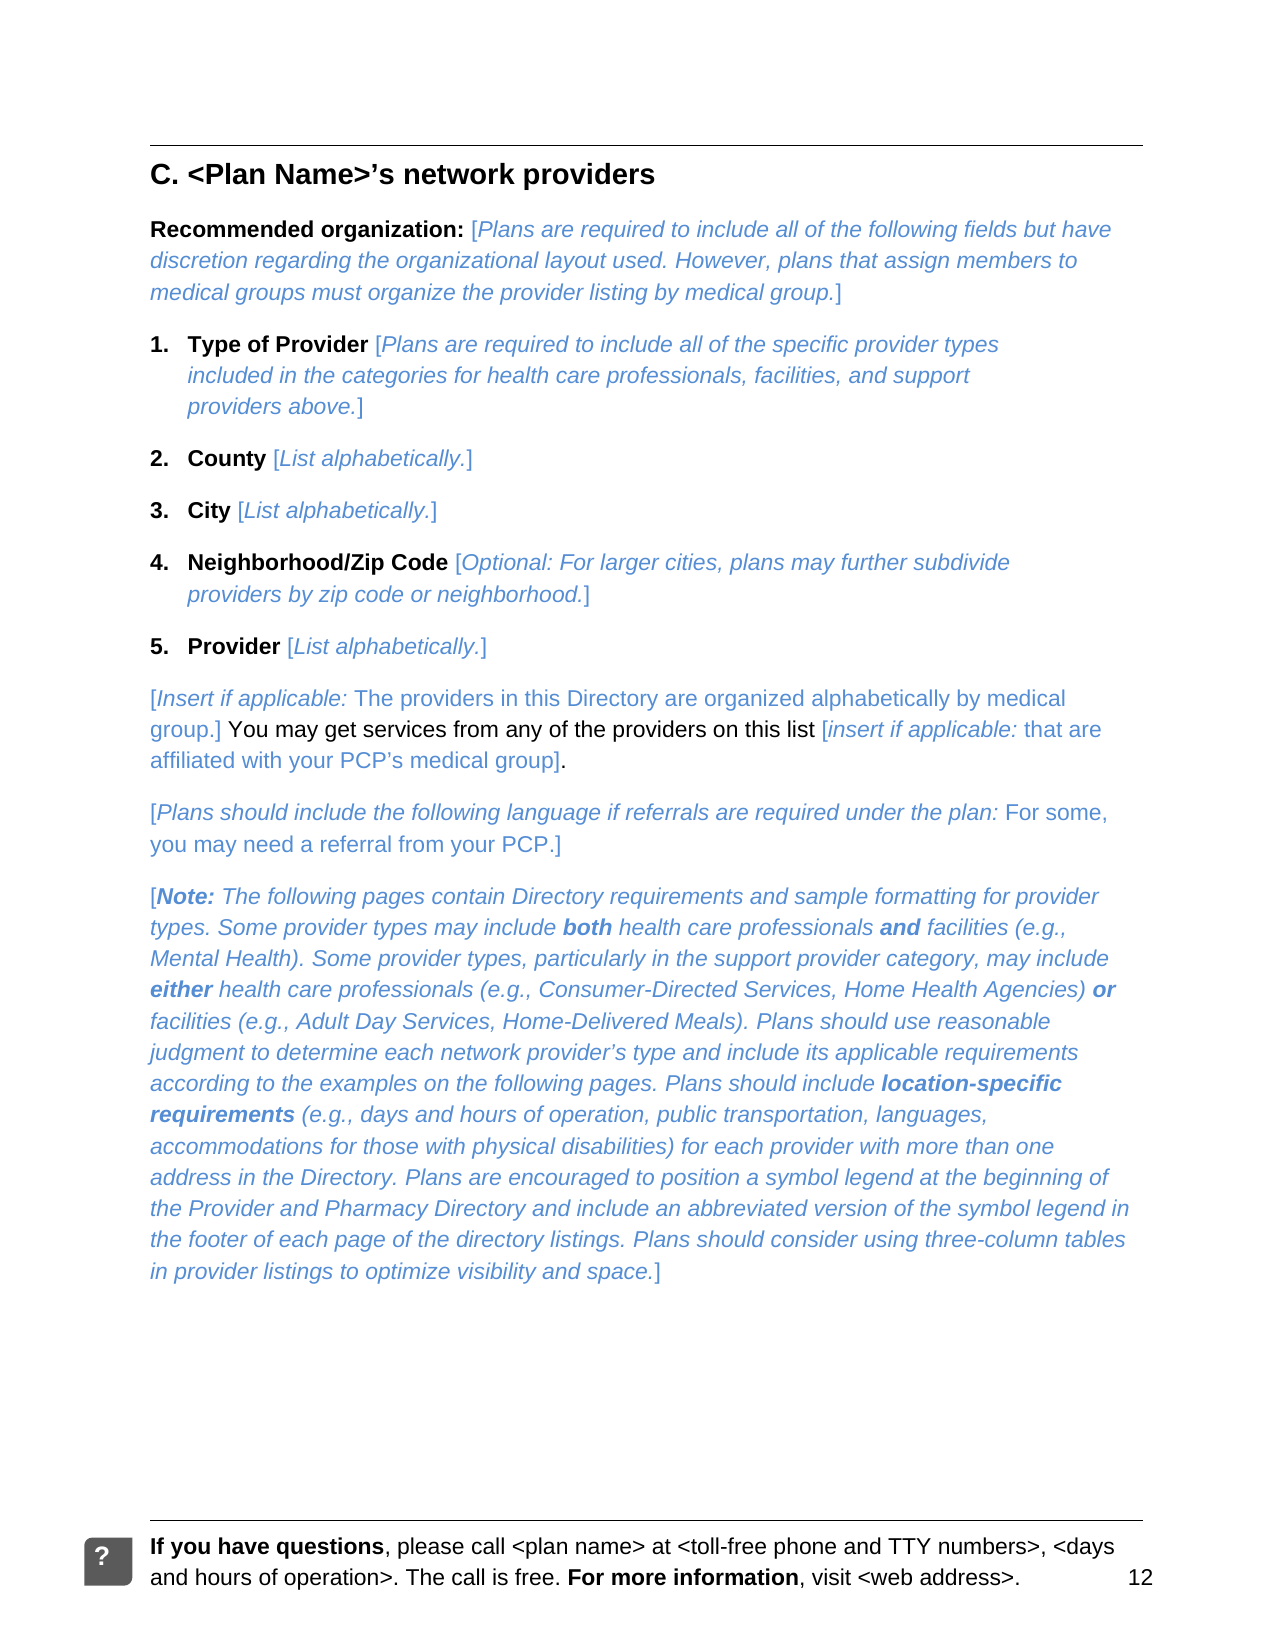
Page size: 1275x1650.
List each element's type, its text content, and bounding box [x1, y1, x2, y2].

list Neighborhood/Zip Code [Optional: For larger cities, plans may further subdivide providers by zip code or neighborhood.] [150, 546, 1068, 608]
text [Note: The following pages contain Directory requirements and sample formatting for provider types. Some provider types may include both health care professionals and facilities (e.g., Mental Health). Some provider types, particularly in the support provider category, may include either health care professionals (e.g., Consumer-Directed Services, Home Health Agencies) or facilities (e.g., Adult Day Services, Home-Delivered Meals). Plans should use reasonable judgment to determine each network provider’s type and include its applicable requirements according to the examples on the following pages. Plans should include location-specific requirements (e.g., days and hours of operation, public transportation, languages, accommodations for those with physical disabilities) for each provider with more than one address in the Directory. Plans are encouraged to position a symbol legend at the beginning of the Provider and Pharmacy Directory and include an abbreviated version of the symbol legend in the footer of each page of the directory listings. Plans should consider using three-column tables in provider listings to optimize visibility and space.] [150, 879, 1143, 1285]
text [Plans should include the following language if referrals are required under the plan: For some, you may need a referral from your PCP.] [150, 796, 1143, 858]
list Type of Provider [Plans are required to include all of the specific provider types included in the categories for health care professionals, facilities, and support providers above.] [150, 327, 1068, 421]
text [Insert if applicable: The providers in this Directory are organized alphabetically by medical group.] You may get services from any of the providers on this list [insert if applicable: that are affiliated with your PCP’s medical group]. [150, 681, 1143, 775]
list County [List alphabetically.] [150, 442, 1068, 473]
list Provider [List alphabetically.] [150, 629, 1068, 660]
list City [List alphabetically.] [150, 494, 1068, 525]
text Recommended organization: [Plans are required to include all of the following fields but have discretion regarding the organizational layout used. However, plans that assign members to medical groups must organize the provider listing by medical group.] [150, 212, 1143, 306]
subtitle <Plan Name>’s network providers [150, 146, 1143, 192]
